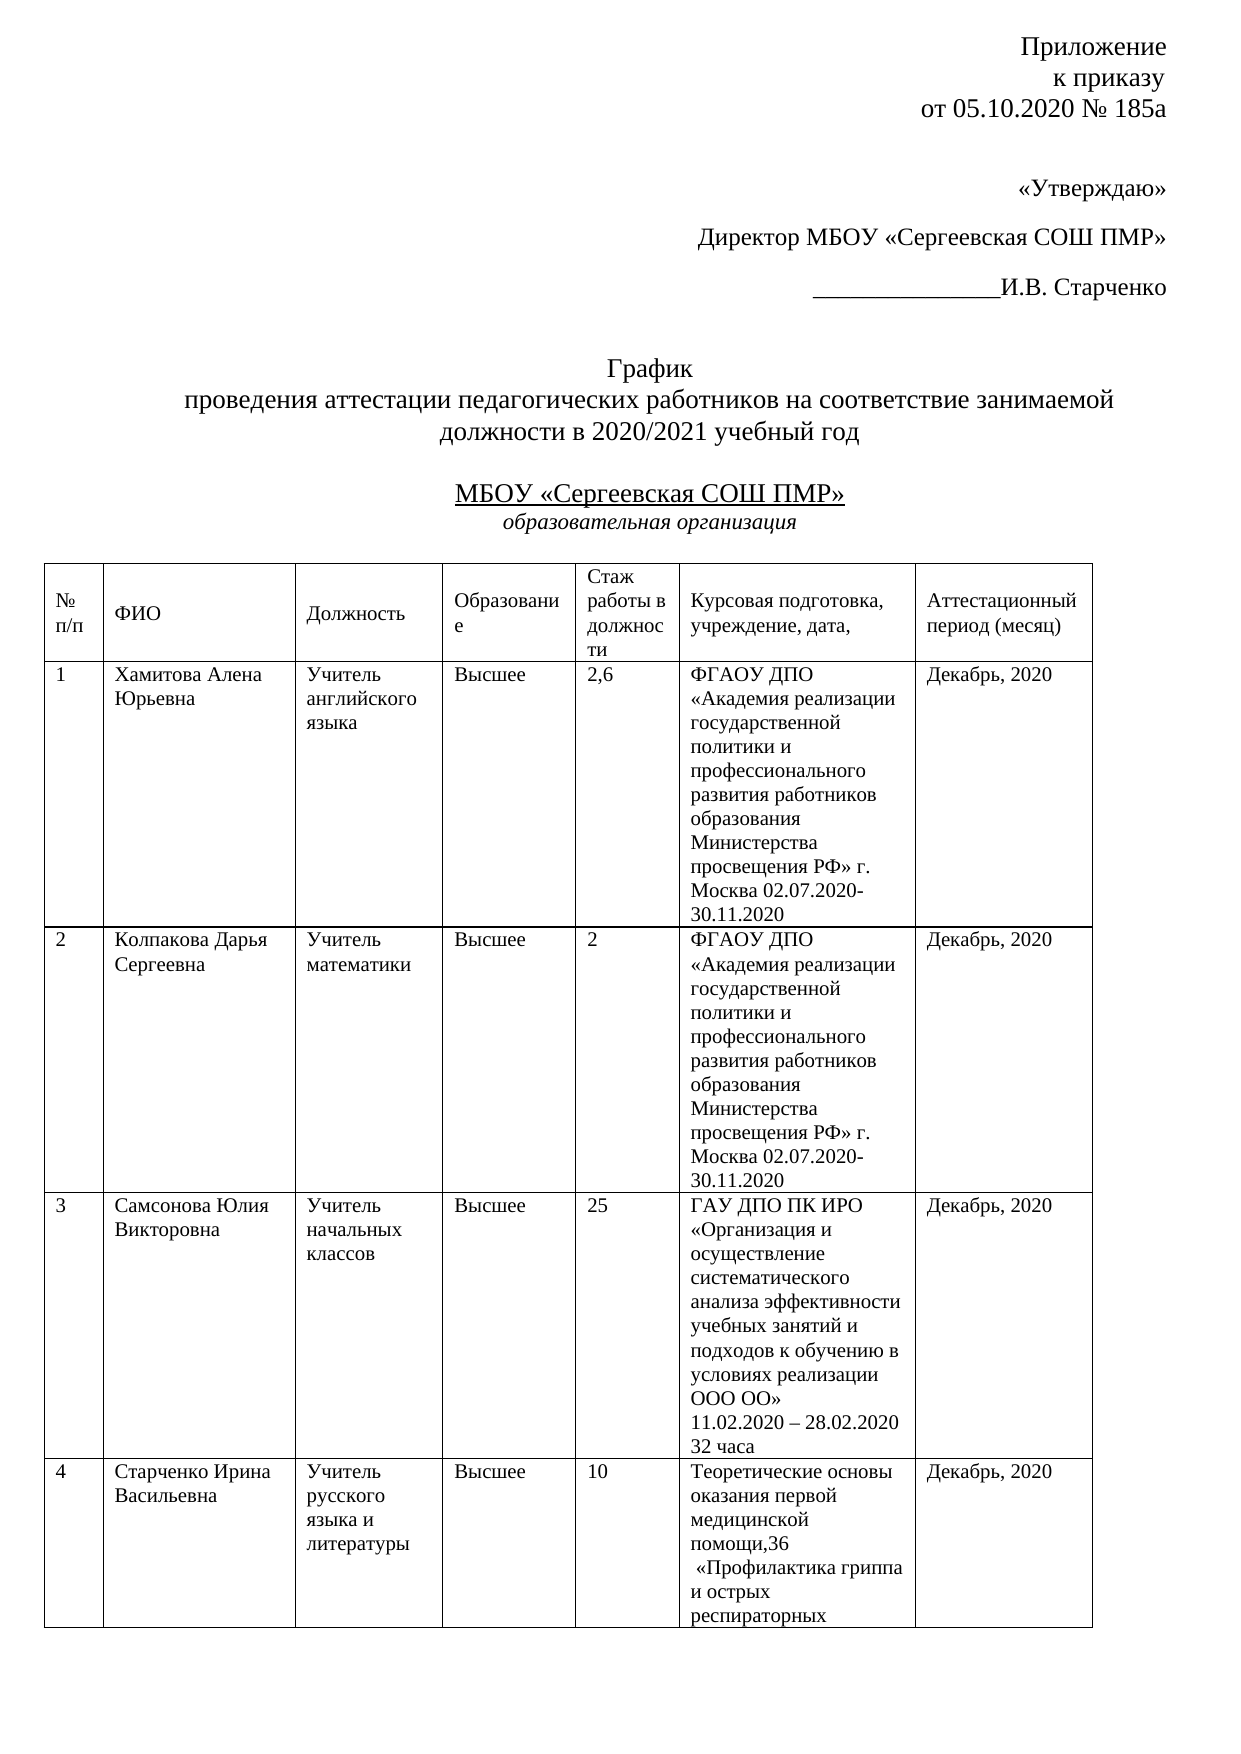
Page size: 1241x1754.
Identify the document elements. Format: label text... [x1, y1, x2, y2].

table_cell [680, 1459, 915, 1627]
table_header Курсовая подготовка, учреждение, дата, [680, 564, 915, 661]
table_cell Самсонова Юлия Викторовна [104, 1193, 295, 1458]
table_header Стаж работы в должности [576, 564, 679, 661]
text Директор МБОУ «Сергеевская СОШ ПМР» [133, 222, 1167, 251]
table_cell 2,6 [576, 662, 679, 926]
table_cell Высшее [443, 1459, 575, 1627]
text _______________И.В. Старченко [133, 272, 1167, 301]
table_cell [104, 1459, 295, 1627]
text МБОУ «Сергеевская СОШ ПМР» [133, 477, 1167, 508]
table_cell 3 [45, 1193, 103, 1458]
table_header Должность [296, 564, 442, 661]
text «Утверждаю» [133, 173, 1167, 201]
text к приказу от 05.10.2020 № 185а [133, 61, 1167, 123]
table_cell ФГАОУ ДПО «Академия реализации государственной политики и профессионального развития работников образования Министерства просвещения РФ» г. Москва 02.07.2020-30.11.2020 [680, 662, 915, 926]
table_cell Декабрь, 2020 [916, 928, 1092, 1192]
table_cell 10 [576, 1459, 679, 1627]
table_cell Высшее [443, 1193, 575, 1458]
text образовательная организация [133, 508, 1167, 534]
text Приложение [133, 29, 1167, 61]
table_header Аттестационный период (месяц) [916, 564, 1092, 661]
table_cell Учитель английского языка [296, 662, 442, 926]
table_cell Высшее [443, 928, 575, 1192]
table_cell Высшее [443, 662, 575, 926]
table_header № п/п [45, 564, 103, 661]
text проведения аттестации педагогических работников на соответствие занимаемой должности в 2020/2021 учебный год [133, 384, 1167, 446]
table_cell ГАУ ДПО ПК ИРО «Организация и осуществление систематического анализа эффективности учебных занятий и подходов к обучению в условиях реализации ООО ОО» 11.02.2020 – 28.02.2020 32 часа [680, 1193, 915, 1458]
table_cell 2 [45, 928, 103, 1192]
table_header Образование [443, 564, 575, 661]
table_cell Учитель начальных классов [296, 1193, 442, 1458]
table_cell Декабрь, 2020 [916, 1193, 1092, 1458]
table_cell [296, 1459, 442, 1627]
table_cell Хамитова Алена Юрьевна [104, 662, 295, 926]
table_cell 1 [45, 662, 103, 926]
table_cell 2 [576, 928, 679, 1192]
table_cell Декабрь, 2020 [916, 1459, 1092, 1627]
text График [133, 352, 1167, 384]
table_header ФИО [104, 564, 295, 661]
table_cell Учитель математики [296, 928, 442, 1192]
table_cell 4 [45, 1459, 103, 1627]
table_cell Декабрь, 2020 [916, 662, 1092, 926]
table_cell ФГАОУ ДПО «Академия реализации государственной политики и профессионального развития работников образования Министерства просвещения РФ» г. Москва 02.07.2020-30.11.2020 [680, 928, 915, 1192]
table_cell 25 [576, 1193, 679, 1458]
table_cell Колпакова Дарья Сергеевна [104, 928, 295, 1192]
